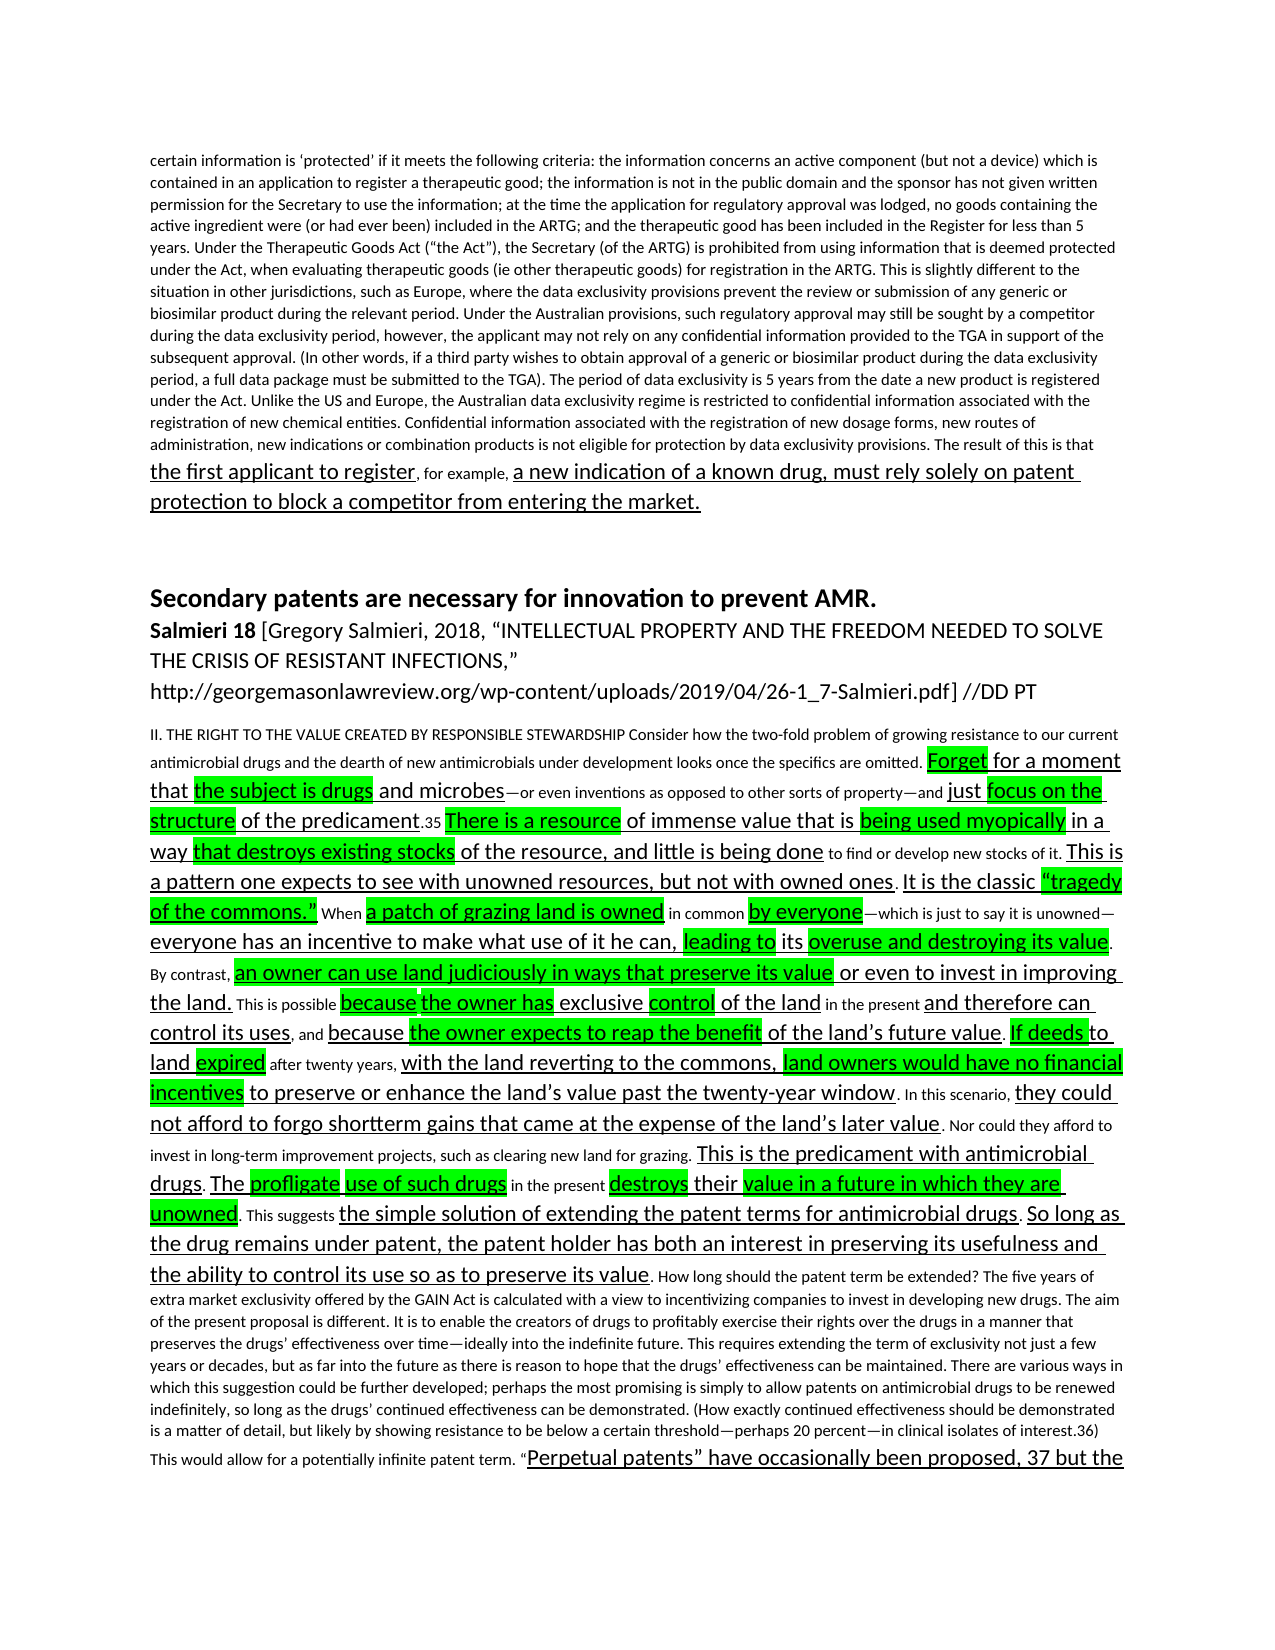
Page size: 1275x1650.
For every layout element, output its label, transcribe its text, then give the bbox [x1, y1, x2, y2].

subtitle Secondary patents are necessary for innovation to prevent AMR. [150, 581, 1125, 614]
text Salmieri 18 [Gregory Salmieri, 2018, “INTELLECTUAL PROPERTY AND THE FREEDOM NEEDED TO SOLVE THE CRISIS OF RESISTANT INFECTIONS,” http://georgemasonlawreview.org/wp-content/uploads/2019/04/26-1_7-Salmieri.pdf] //DD PT [150, 616, 1125, 705]
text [150, 150, 1125, 515]
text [150, 724, 1125, 1471]
